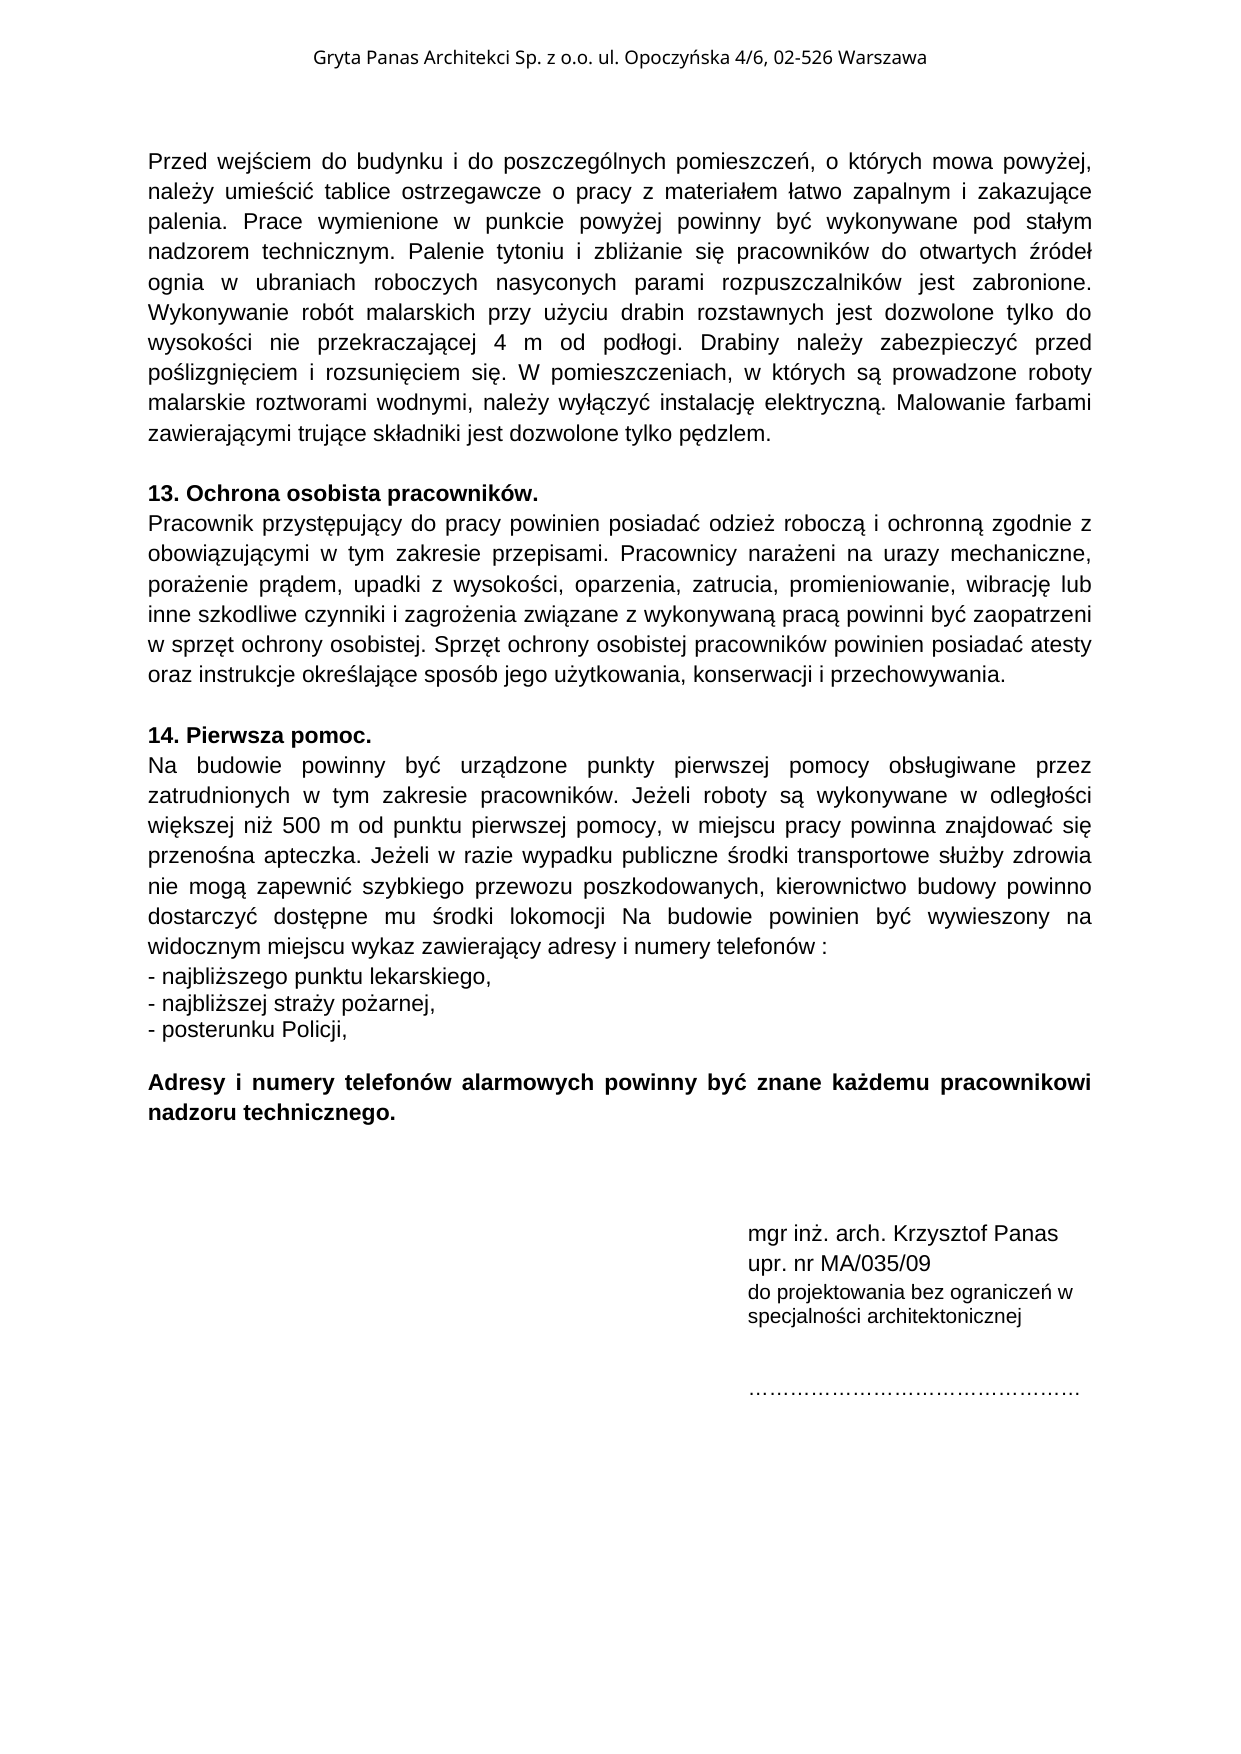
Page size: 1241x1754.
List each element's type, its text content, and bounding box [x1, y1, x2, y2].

text do projektowania bez ograniczeń w specjalności architektonicznej [748, 1280, 1093, 1328]
text mgr inż. arch. Krzysztof Panas [673, 1220, 1093, 1246]
text - najbliższej straży pożarnej, [148, 989, 1093, 1016]
text - posterunku Policji, [148, 1016, 1093, 1042]
text 13. Ochrona osobista pracowników. [148, 480, 1093, 506]
text Adresy i numery telefonów alarmowych powinny być znane każdemu pracownikowi nadzoru technicznego. [148, 1069, 1093, 1125]
text Pracownik przystępujący do pracy powinien posiadać odzież roboczą i ochronną zgodnie z obowiązującymi w tym zakresie przepisami. Pracownicy narażeni na urazy mechaniczne, porażenie prądem, upadki z wysokości, oparzenia, zatrucia, promieniowanie, wibrację lub inne szkodliwe czynniki i zagrożenia związane z wykonywaną pracą powinni być zaopatrzeni w sprzęt ochrony osobistej. Sprzęt ochrony osobistej pracowników powinien posiadać atesty oraz instrukcje określające sposób jego użytkowania, konserwacji i przechowywania. [148, 510, 1093, 687]
text - najbliższego punktu lekarskiego, [148, 963, 1093, 989]
text ………………………………………… [748, 1376, 1093, 1400]
text 14. Pierwsza pomoc. [148, 722, 1093, 748]
text Na budowie powinny być urządzone punkty pierwszej pomocy obsługiwane przez zatrudnionych w tym zakresie pracowników. Jeżeli roboty są wykonywane w odległości większej niż 500 m od punktu pierwszej pomocy, w miejscu pracy powinna znajdować się przenośna apteczka. Jeżeli w razie wypadku publiczne środki transportowe służby zdrowia nie mogą zapewnić szybkiego przewozu poszkodowanych, kierownictwo budowy powinno dostarczyć dostępne mu środki lokomocji Na budowie powinien być wywieszony na widocznym miejscu wykaz zawierający adresy i numery telefonów : [148, 752, 1093, 959]
text upr. nr MA/035/09 [673, 1250, 1093, 1276]
text Przed wejściem do budynku i do poszczególnych pomieszczeń, o których mowa powyżej, należy umieścić tablice ostrzegawcze o pracy z materiałem łatwo zapalnym i zakazujące palenia. Prace wymienione w punkcie powyżej powinny być wykonywane pod stałym nadzorem technicznym. Palenie tytoniu i zbliżanie się pracowników do otwartych źródeł ognia w ubraniach roboczych nasyconych parami rozpuszczalników jest zabronione. Wykonywanie robót malarskich przy użyciu drabin rozstawnych jest dozwolone tylko do wysokości nie przekraczającej 4 m od podłogi. Drabiny należy zabezpieczyć przed poślizgnięciem i rozsunięciem się. W pomieszczeniach, w których są prowadzone roboty malarskie roztworami wodnymi, należy wyłączyć instalację elektryczną. Malowanie farbami zawierającymi trujące składniki jest dozwolone tylko pędzlem. [148, 148, 1093, 446]
